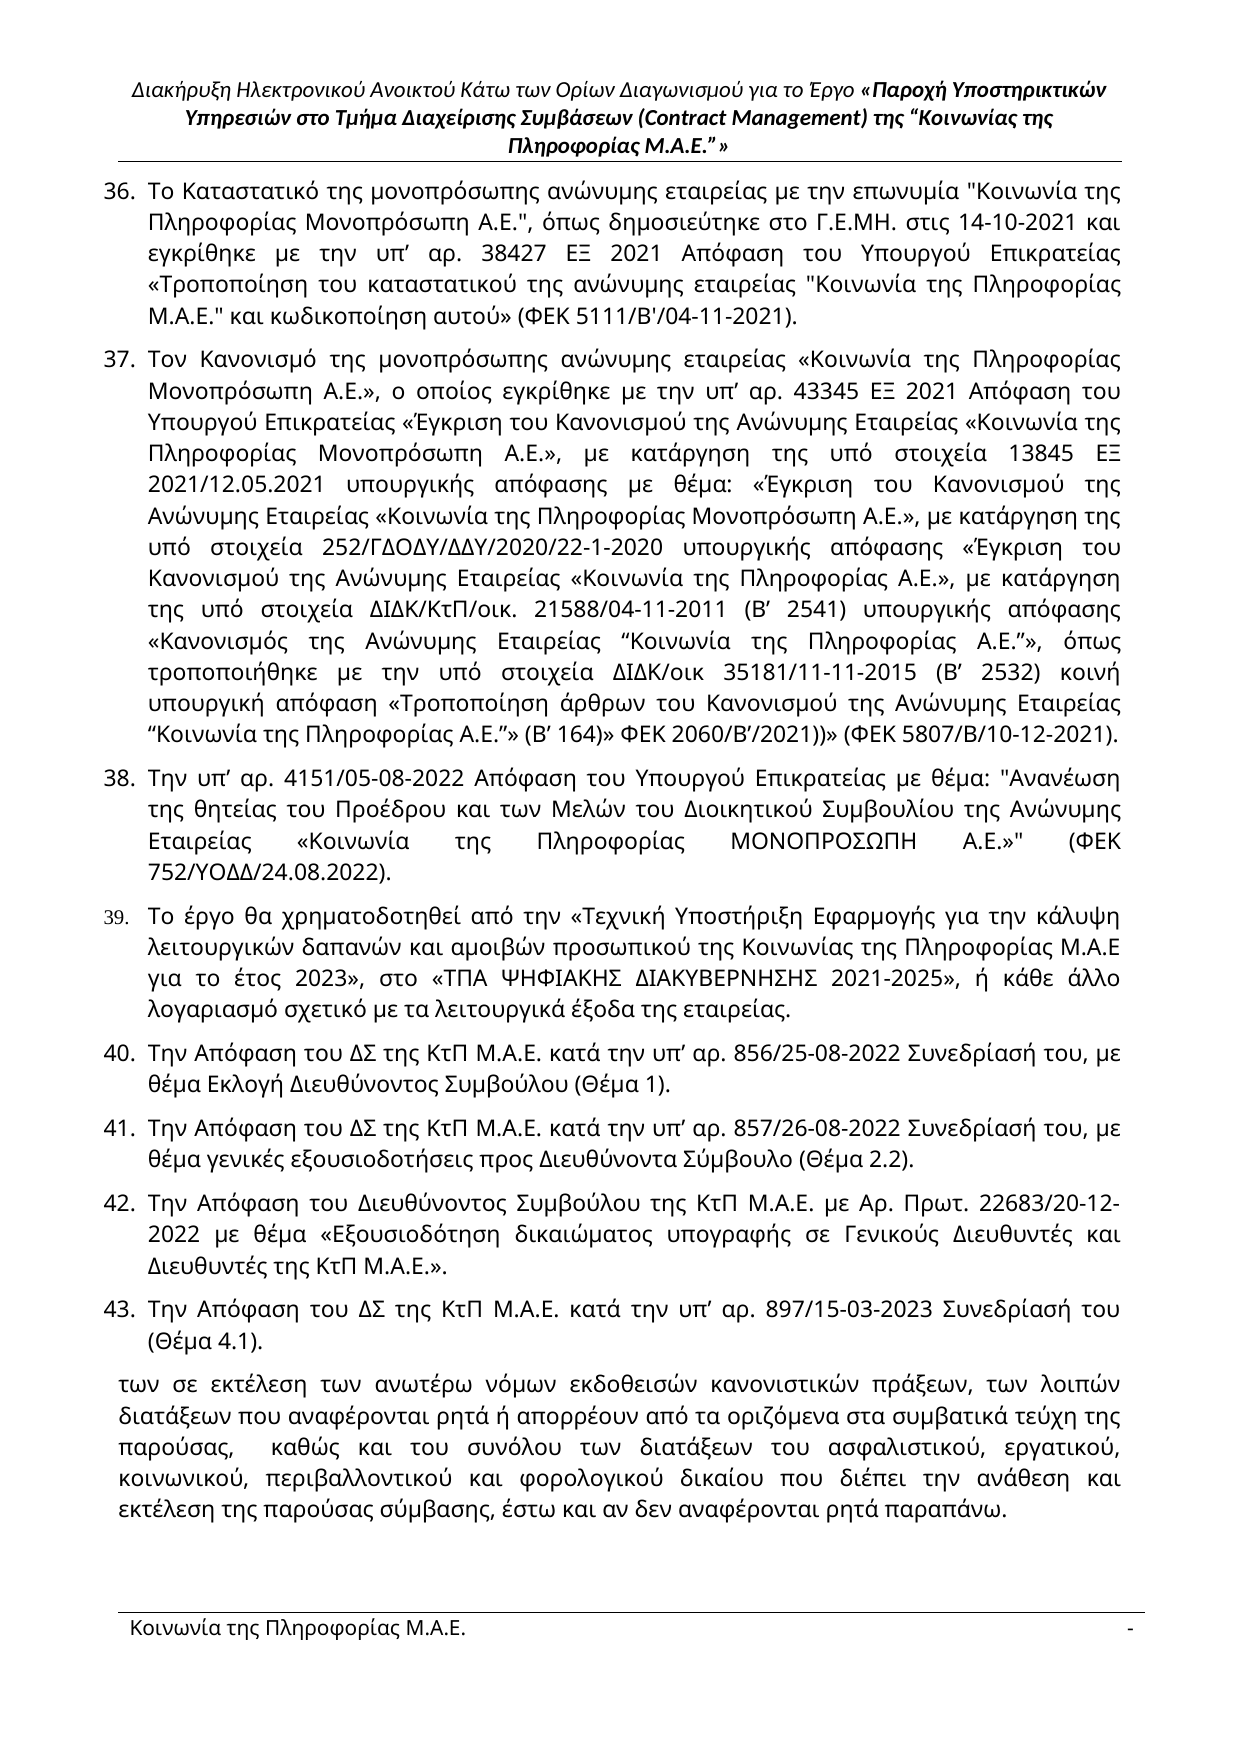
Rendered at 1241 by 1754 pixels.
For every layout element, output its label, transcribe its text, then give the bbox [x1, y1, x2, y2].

text των σε εκτέλεση των ανωτέρω νόμων εκδοθεισών κανονιστικών πράξεων, των λοιπών διατάξεων που αναφέρονται ρητά ή απορρέουν από τα οριζόμενα στα συμβατικά τεύχη της παρούσας, καθώς και του συνόλου των διατάξεων του ασφαλιστικού, εργατικού, κοινωνικού, περιβαλλοντικού και φορολογικού δικαίου που διέπει την ανάθεση και εκτέλεση της παρούσας σύμβασης, έστω και αν δεν αναφέρονται ρητά παραπάνω. [118, 1368, 1122, 1525]
list Τον Κανονισμό της μονοπρόσωπης ανώνυμης εταιρείας «Κοινωνία της Πληροφορίας Μονοπρόσωπη Α.Ε.», ο οποίος εγκρίθηκε με την υπ’ αρ. 43345 ΕΞ 2021 Απόφαση του Υπουργού Επικρατείας «Έγκριση του Κανονισμού της Ανώνυμης Εταιρείας «Κοινωνία της Πληροφορίας Μονοπρόσωπη Α.Ε.», με κατάργηση της υπό στοιχεία 13845 ΕΞ 2021/12.05.2021 υπουργικής απόφασης με θέμα: «Έγκριση του Κανονισμού της Ανώνυμης Εταιρείας «Κοινωνία της Πληροφορίας Μονοπρόσωπη Α.Ε.», με κατάργηση της υπό στοιχεία 252/ΓΔΟΔΥ/ΔΔΥ/2020/22-1-2020 υπουργικής απόφασης «Έγκριση του Κανονισμού της Ανώνυμης Εταιρείας «Κοινωνία της Πληροφορίας Α.Ε.», με κατάργηση της υπό στοιχεία ΔΙΔΚ/ΚτΠ/οικ. 21588/04-11-2011 (Β’ 2541) υπουργικής απόφασης «Κανονισμός της Ανώνυμης Εταιρείας “Κοινωνία της Πληροφορίας Α.Ε.”», όπως τροποποιήθηκε με την υπό στοιχεία ΔΙΔΚ/οικ 35181/11-11-2015 (Β’ 2532) κοινή υπουργική απόφαση «Τροποποίηση άρθρων του Κανονισμού της Ανώνυμης Εταιρείας “Κοινωνία της Πληροφορίας Α.Ε.”» (Β’ 164)» ΦΕΚ 2060/Β’/2021))» (ΦΕΚ 5807/Β/10-12-2021). [103, 343, 1122, 750]
list Την υπ’ αρ. 4151/05-08-2022 Απόφαση του Υπουργού Επικρατείας με θέμα: "Ανανέωση της θητείας του Προέδρου και των Μελών του Διοικητικού Συμβουλίου της Ανώνυμης Εταιρείας «Κοινωνία της Πληροφορίας ΜΟΝΟΠΡΟΣΩΠΗ Α.Ε.»" (ΦΕΚ 752/ΥΟΔΔ/24.08.2022). [103, 762, 1122, 887]
list Την Απόφαση του ΔΣ της ΚτΠ Μ.Α.Ε. κατά την υπ’ αρ. 857/26-08-2022 Συνεδρίασή του, με θέμα γενικές εξουσιοδοτήσεις προς Διευθύνοντα Σύμβουλο (Θέμα 2.2). [103, 1112, 1122, 1175]
list Την Απόφαση του ΔΣ της ΚτΠ Μ.Α.Ε. κατά την υπ’ αρ. 897/15-03-2023 Συνεδρίασή του (Θέμα 4.1). [103, 1293, 1122, 1356]
list Το έργο θα χρηματοδοτηθεί από την «Τεχνική Υποστήριξη Εφαρμογής για την κάλυψη λειτουργικών δαπανών και αμοιβών προσωπικού της Κοινωνίας της Πληροφορίας Μ.Α.Ε για το έτος 2023», στο «ΤΠΑ ΨΗΦΙΑΚΗΣ ΔΙΑΚΥΒΕΡΝΗΣΗΣ 2021-2025», ή κάθε άλλο λογαριασμό σχετικό με τα λειτουργικά έξοδα της εταιρείας. [103, 900, 1122, 1025]
list Την Απόφαση του Διευθύνοντος Συμβούλου της ΚτΠ Μ.Α.Ε. με Αρ. Πρωτ. 22683/20-12-2022 με θέμα «Εξουσιοδότηση δικαιώματος υπογραφής σε Γενικούς Διευθυντές και Διευθυντές της ΚτΠ Μ.Α.Ε.». [103, 1187, 1122, 1281]
list Την Απόφαση του ΔΣ της ΚτΠ Μ.Α.Ε. κατά την υπ’ αρ. 856/25-08-2022 Συνεδρίασή του, με θέμα Εκλογή Διευθύνοντος Συμβούλου (Θέμα 1). [103, 1037, 1122, 1100]
list Το Καταστατικό της μονοπρόσωπης ανώνυμης εταιρείας με την επωνυμία "Κοινωνία της Πληροφορίας Μονοπρόσωπη Α.Ε.", όπως δημοσιεύτηκε στο Γ.Ε.ΜΗ. στις 14-10-2021 και εγκρίθηκε με την υπ’ αρ. 38427 ΕΞ 2021 Απόφαση του Υπουργού Επικρατείας «Τροποποίηση του καταστατικού της ανώνυμης εταιρείας "Κοινωνία της Πληροφορίας Μ.Α.Ε." και κωδικοποίηση αυτού» (ΦΕΚ 5111/Β'/04-11-2021). [103, 175, 1122, 331]
